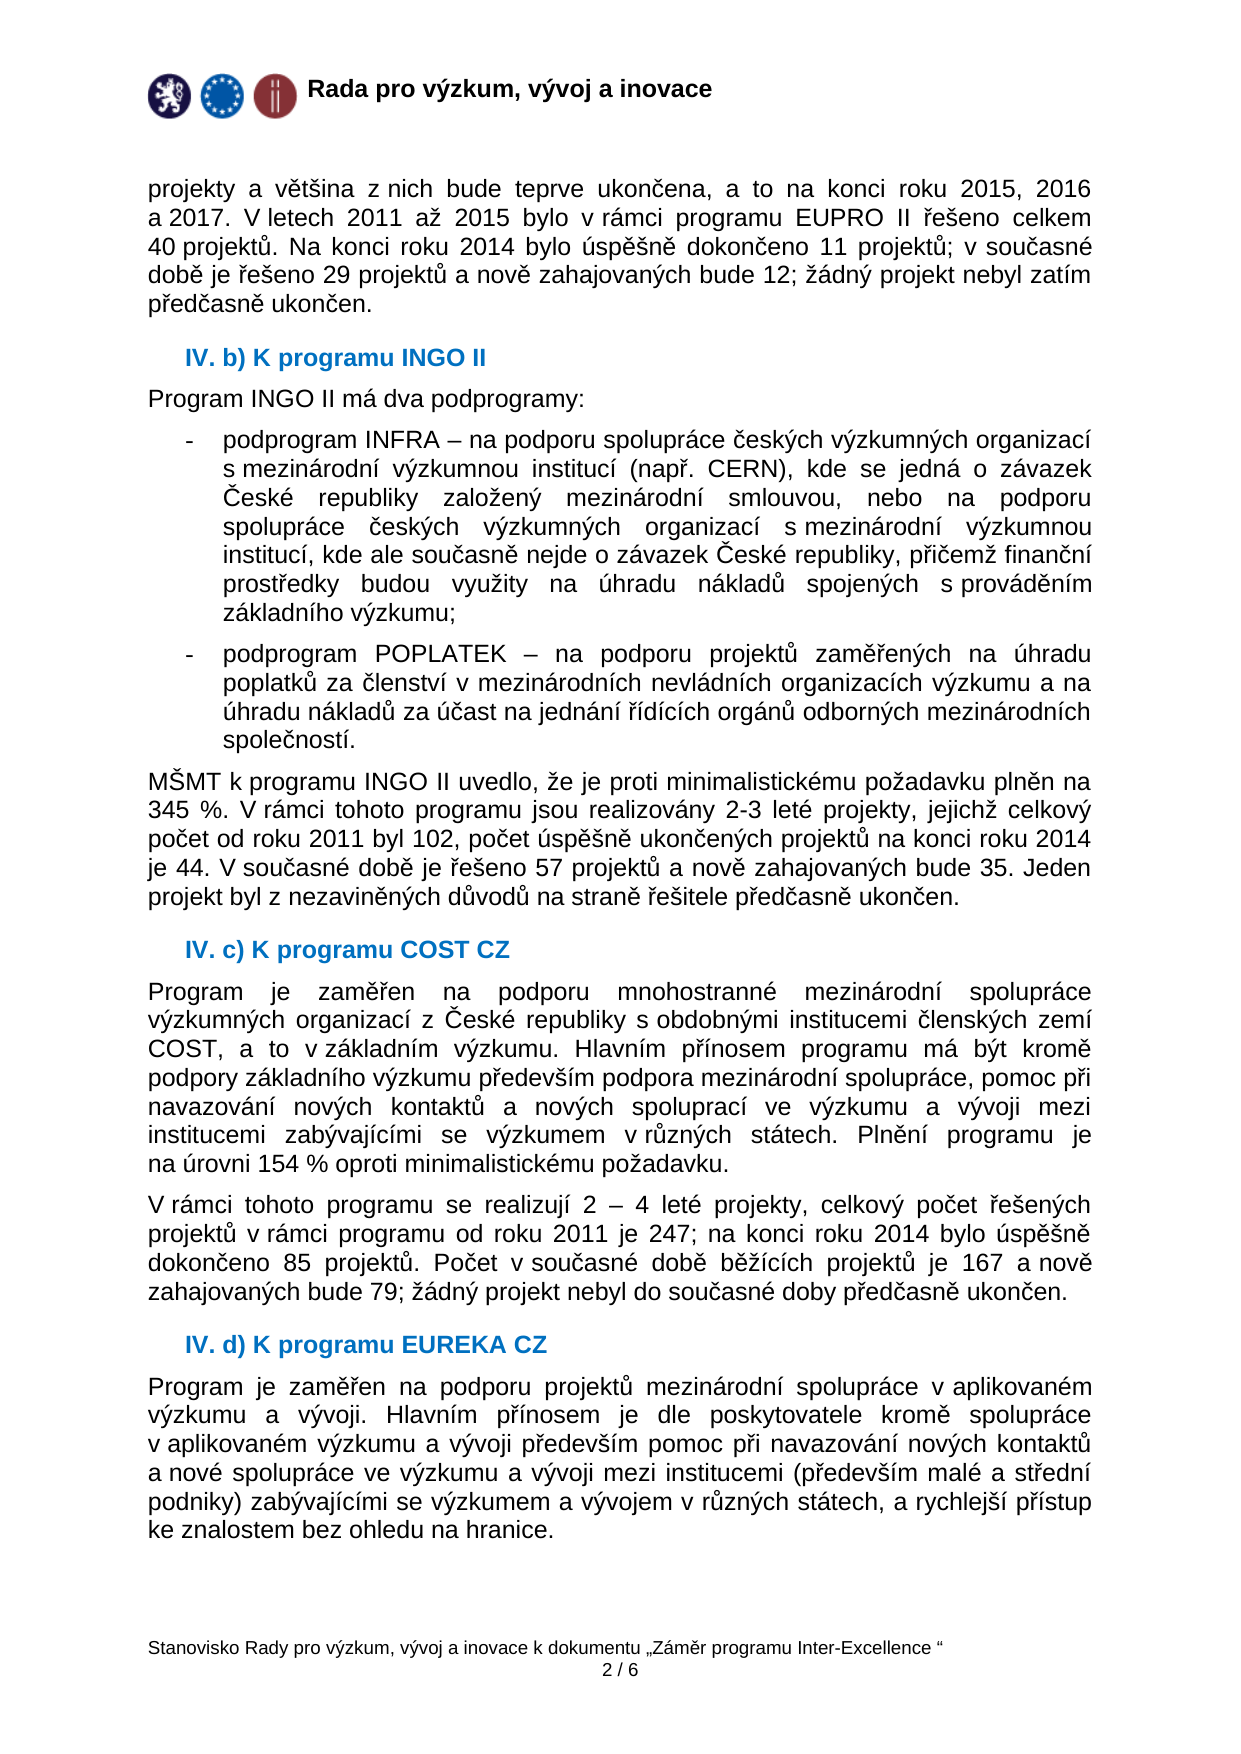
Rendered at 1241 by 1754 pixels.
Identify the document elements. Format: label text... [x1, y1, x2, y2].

picture [147, 73, 298, 120]
text V rámci tohoto programu se realizují 2 – 4 leté projekty, celkový počet řešených projektů v rámci programu od roku 2011 je 247; na konci roku 2014 bylo úspěšně dokončeno 85 projektů. Počet v současné době běžících projektů je 167 a nově zahajovaných bude 79; žádný projekt nebyl do současné doby předčasně ukončen. [148, 1190, 1093, 1305]
list podprogram INFRA – na podporu spolupráce českých výzkumných organizací s mezinárodní výzkumnou institucí (např. CERN), kde se jedná o závazek České republiky založený mezinárodní smlouvou, nebo na podporu spolupráce českých výzkumných organizací s mezinárodní výzkumnou institucí, kde ale současně nejde o závazek České republiky, přičemž finanční prostředky budou využity na úhradu nákladů spojených s prováděním základního výzkumu; [185, 425, 1093, 627]
text Program je zaměřen na podporu projektů mezinárodní spolupráce v aplikovaném výzkumu a vývoji. Hlavním přínosem je dle poskytovatele kromě spolupráce v aplikovaném výzkumu a vývoji především pomoc při navazování nových kontaktů a nové spolupráce ve výzkumu a vývoji mezi institucemi (především malé a střední podniky) zabývajícími se výzkumem a vývojem v různých státech, a rychlejší přístup ke znalostem bez ohledu na hranice. [148, 1372, 1093, 1544]
list podprogram POPLATEK – na podporu projektů zaměřených na úhradu poplatků za členství v mezinárodních nevládních organizacích výzkumu a na úhradu nákladů za účast na jednání řídících orgánů odborných mezinárodních společností. [185, 639, 1093, 754]
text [148, 174, 1093, 318]
text MŠMT k programu INGO II uvedlo, že je proti minimalistickému požadavku plněn na 345 %. V rámci tohoto programu jsou realizovány 2-3 leté projekty, jejichž celkový počet od roku 2011 byl 102, počet úspěšně ukončených projektů na konci roku 2014 je 44. V současné době je řešeno 57 projektů a nově zahajovaných bude 35. Jeden projekt byl z nezaviněných důvodů na straně řešitele předčasně ukončen. [148, 767, 1093, 910]
text Program INGO II má dva podprogramy: [148, 384, 1093, 413]
text IV. d) K programu EUREKA CZ [185, 1330, 1093, 1359]
text Program je zaměřen na podporu mnohostranné mezinárodní spolupráce výzkumných organizací z České republiky s obdobnými institucemi členských zemí COST, a to v základním výzkumu. Hlavním přínosem programu má být kromě podpory základního výzkumu především podpora mezinárodní spolupráce, pomoc při navazování nových kontaktů a nových spoluprací ve výzkumu a vývoji mezi institucemi zabývajícími se výzkumem v různých státech. Plnění programu je na úrovni 154 % oproti minimalistickému požadavku. [148, 977, 1093, 1178]
text IV. c) K programu COST CZ [185, 935, 1093, 964]
text IV. b) K programu INGO II [185, 343, 1093, 371]
